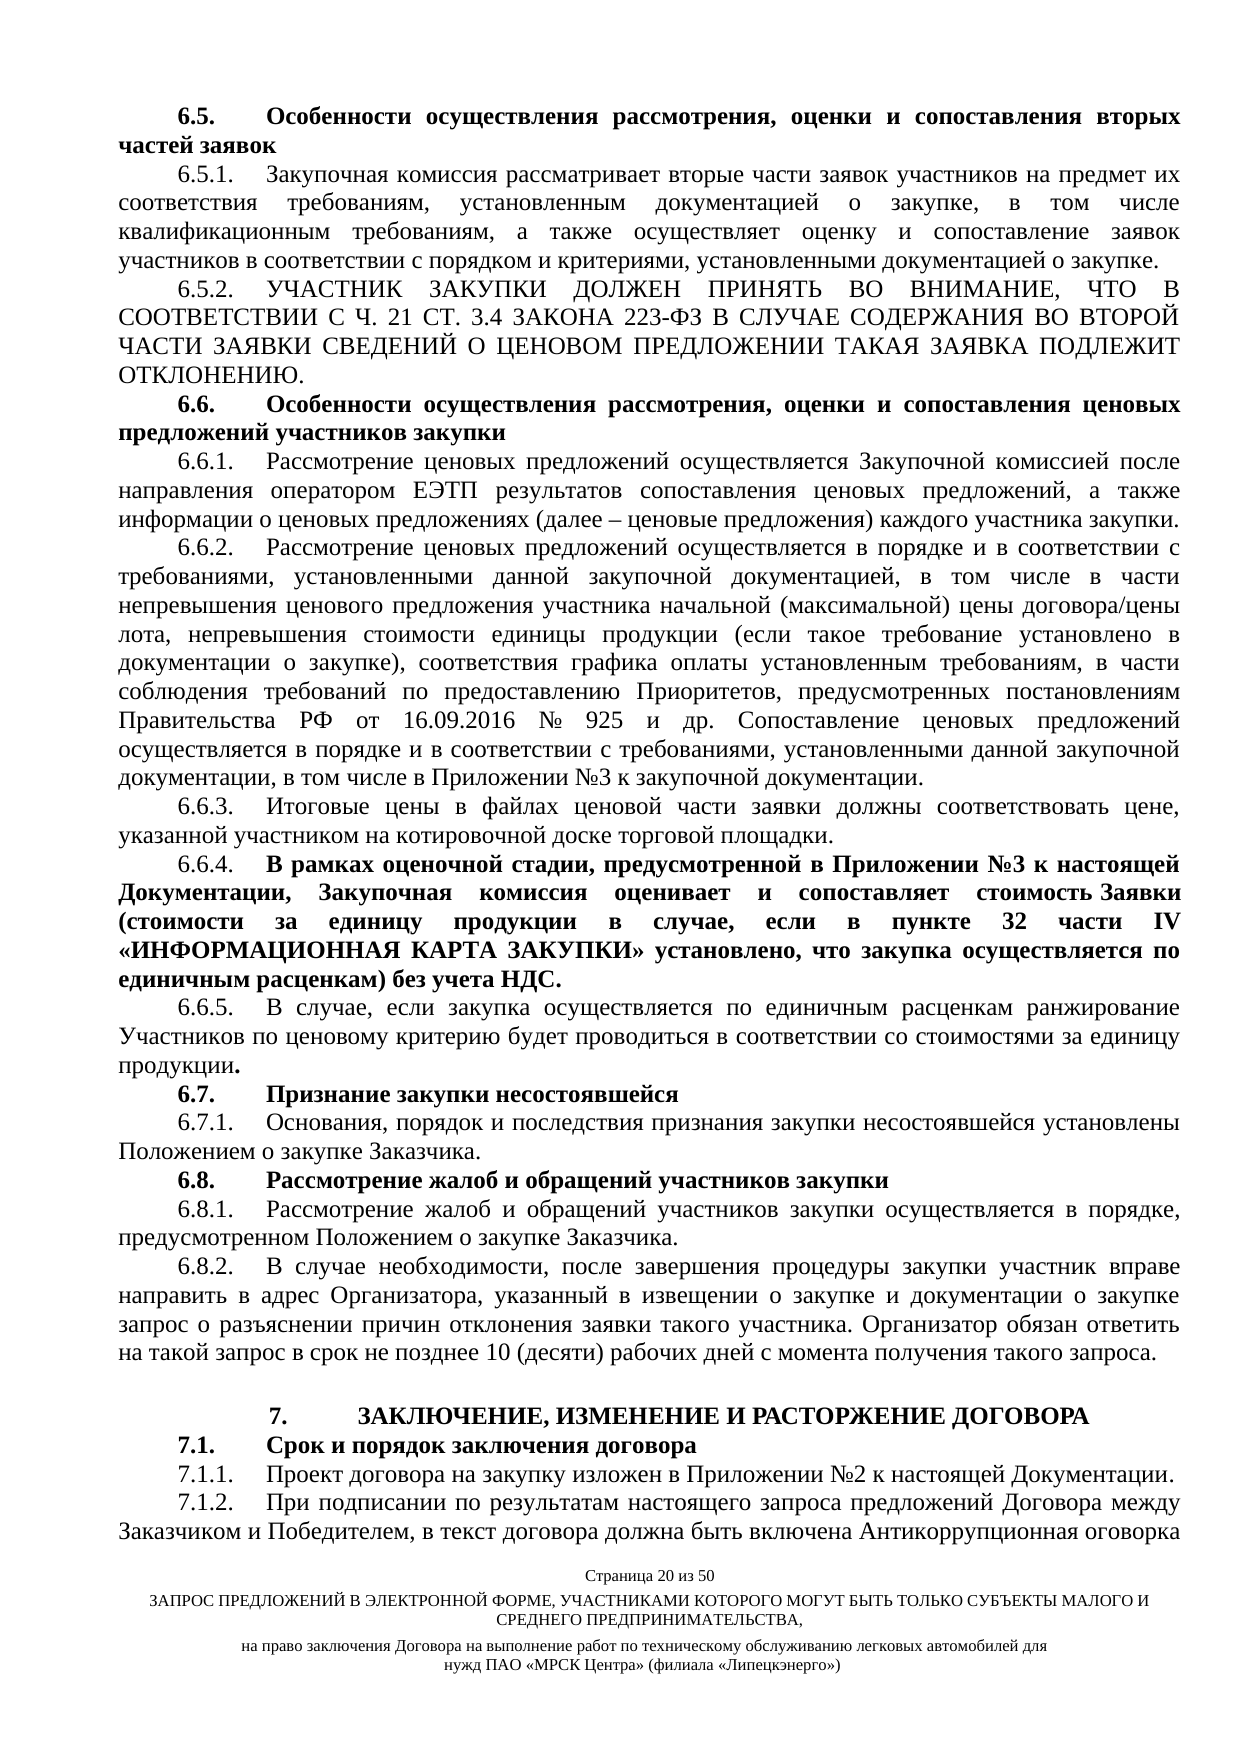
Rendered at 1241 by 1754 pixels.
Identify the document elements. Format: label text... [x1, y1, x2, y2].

subtitle В случае, если закупка осуществляется по единичным расценкам ранжирование Участников по ценовому критерию будет проводиться в соответствии со стоимостями за единицу продукции. [118, 992, 1181, 1079]
subtitle УЧАСТНИК ЗАКУПКИ ДОЛЖЕН ПРИНЯТЬ ВО ВНИМАНИЕ, ЧТО В СООТВЕТСТВИИ С Ч. 21 СТ. 3.4 ЗАКОНА 223-ФЗ В СЛУЧАЕ СОДЕРЖАНИЯ ВО ВТОРОЙ ЧАСТИ ЗАЯВКИ СВЕДЕНИЙ О ЦЕНОВОМ ПРЕДЛОЖЕНИИ ТАКАЯ ЗАЯВКА ПОДЛЕЖИТ ОТКЛОНЕНИЮ. [118, 274, 1181, 389]
subtitle Срок и порядок заключения договора [118, 1430, 1181, 1459]
subtitle Особенности осуществления рассмотрения, оценки и сопоставления вторых частей заявок [118, 101, 1181, 159]
subtitle Итоговые цены в файлах ценовой части заявки должны соответствовать цене, указанной участником на котировочной доске торговой площадки. [118, 791, 1181, 849]
subtitle Особенности осуществления рассмотрения, оценки и сопоставления ценовых предложений участников закупки [118, 389, 1181, 446]
subtitle В случае необходимости, после завершения процедуры закупки участник вправе направить в адрес Организатора, указанный в извещении о закупке и документации о закупке запрос о разъяснении причин отклонения заявки такого участника. Организатор обязан ответить на такой запрос в срок не позднее 10 (десяти) рабочих дней с момента получения такого запроса. [118, 1251, 1181, 1366]
subtitle Признание закупки несостоявшейся [118, 1079, 1181, 1107]
subtitle Рассмотрение жалоб и обращений участников закупки [118, 1165, 1181, 1194]
subtitle Проект договора на закупку изложен в Приложении №2 к настоящей Документации. [118, 1459, 1181, 1487]
subtitle Рассмотрение жалоб и обращений участников закупки осуществляется в порядке, предусмотренном Положением о закупке Заказчика. [118, 1194, 1181, 1251]
subtitle Основания, порядок и последствия признания закупки несостоявшейся установлены Положением о закупке Заказчика. [118, 1107, 1181, 1165]
subtitle Закупочная комиссия рассматривает вторые части заявок участников на предмет их соответствия требованиям, установленным документацией о закупке, в том числе квалификационным требованиям, а также осуществляет оценку и сопоставление заявок участников в соответствии с порядком и критериями, установленными документацией о закупке. [118, 159, 1181, 274]
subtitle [118, 1487, 1181, 1545]
subtitle Рассмотрение ценовых предложений осуществляется в порядке и в соответствии с требованиями, установленными данной закупочной документацией, в том числе в части непревышения ценового предложения участника начальной (максимальной) цены договора/цены лота, непревышения стоимости единицы продукции (если такое требование установлено в документации о закупке), соответствия графика оплаты установленным требованиям, в части соблюдения требований по предоставлению Приоритетов, предусмотренных постановлениям Правительства РФ от 16.09.2016 № 925 и др. Сопоставление ценовых предложений осуществляется в порядке и в соответствии с требованиями, установленными данной закупочной документации, в том числе в Приложении №3 к закупочной документации. [118, 532, 1181, 791]
subtitle ЗАКЛЮЧЕНИЕ, ИЗМЕНЕНИЕ И РАСТОРЖЕНИЕ ДОГОВОРА [118, 1401, 1181, 1430]
subtitle В рамках оценочной стадии, предусмотренной в Приложении №3 к настоящей Документации, Закупочная комиссия оценивает и сопоставляет стоимость Заявки (стоимости за единицу продукции в случае, если в пункте 32 части IV «ИНФОРМАЦИОННАЯ КАРТА ЗАКУПКИ» установлено, что закупка осуществляется по единичным расценкам) без учета НДС. [118, 849, 1181, 992]
subtitle Рассмотрение ценовых предложений осуществляется Закупочной комиссией после направления оператором ЕЭТП результатов сопоставления ценовых предложений, а также информации о ценовых предложениях (далее – ценовые предложения) каждого участника закупки. [118, 446, 1181, 532]
